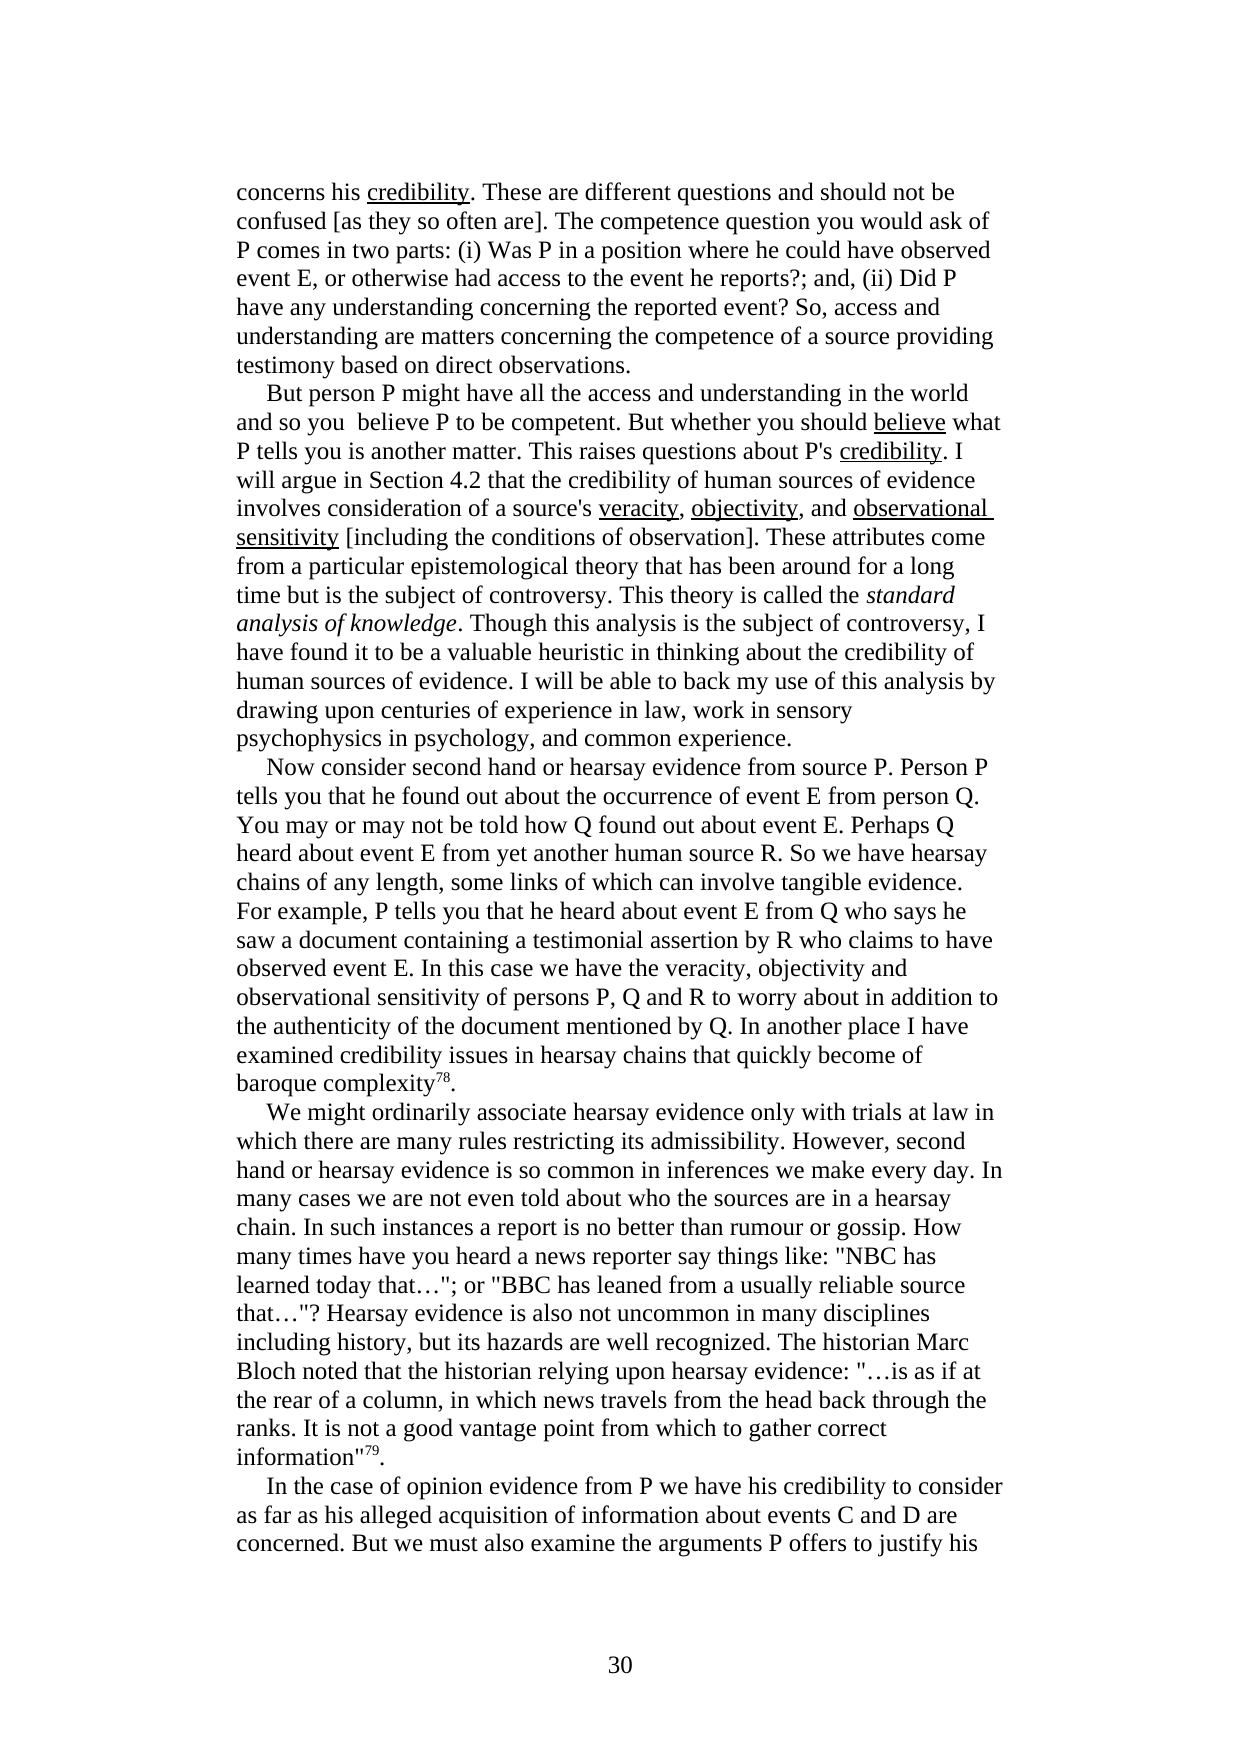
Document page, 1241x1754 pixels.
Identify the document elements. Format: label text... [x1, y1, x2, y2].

text But person P might have all the access and understanding in the world and so you believe P to be competent. But whether you should believe what P tells you is another matter. This raises questions about P's credibility. I will argue in Section 4.2 that the credibility of human sources of evidence involves consideration of a source's veracity, objectivity, and observational sensitivity [including the conditions of observation]. These attributes come from a particular epistemological theory that has been around for a long time but is the subject of controversy. This theory is called the standard analysis of knowledge. Though this analysis is the subject of controversy, I have found it to be a valuable heuristic in thinking about the credibility of human sources of evidence. I will be able to back my use of this analysis by drawing upon centuries of experience in law, work in sensory psychophysics in psychology, and common experience. [236, 378, 1004, 752]
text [236, 177, 1004, 378]
text We might ordinarily associate hearsay evidence only with trials at law in which there are many rules restricting its admissibility. However, second hand or hearsay evidence is so common in inferences we make every day. In many cases we are not even told about who the sources are in a hearsay chain. In such instances a report is no better than rumour or gossip. How many times have you heard a news reporter say things like: "NBC has learned today that…"; or "BBC has leaned from a usually reliable source that…"? Hearsay evidence is also not uncommon in many disciplines including history, but its hazards are well recognized. The historian Marc Bloch noted that the historian relying upon hearsay evidence: "…is as if at the rear of a column, in which news travels from the head back through the ranks. It is not a good vantage point from which to gather correct information". [236, 1097, 1004, 1471]
text Now consider second hand or hearsay evidence from source P. Person P tells you that he found out about the occurrence of event E from person Q. You may or may not be told how Q found out about event E. Perhaps Q heard about event E from yet another human source R. So we have hearsay chains of any length, some links of which can involve tangible evidence. For example, P tells you that he heard about event E from Q who says he saw a document containing a testimonial assertion by R who claims to have observed event E. In this case we have the veracity, objectivity and observational sensitivity of persons P, Q and R to worry about in addition to the authenticity of the document mentioned by Q. In another place I have examined credibility issues in hearsay chains that quickly become of baroque complexity. [236, 752, 1004, 1097]
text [236, 1471, 1004, 1557]
